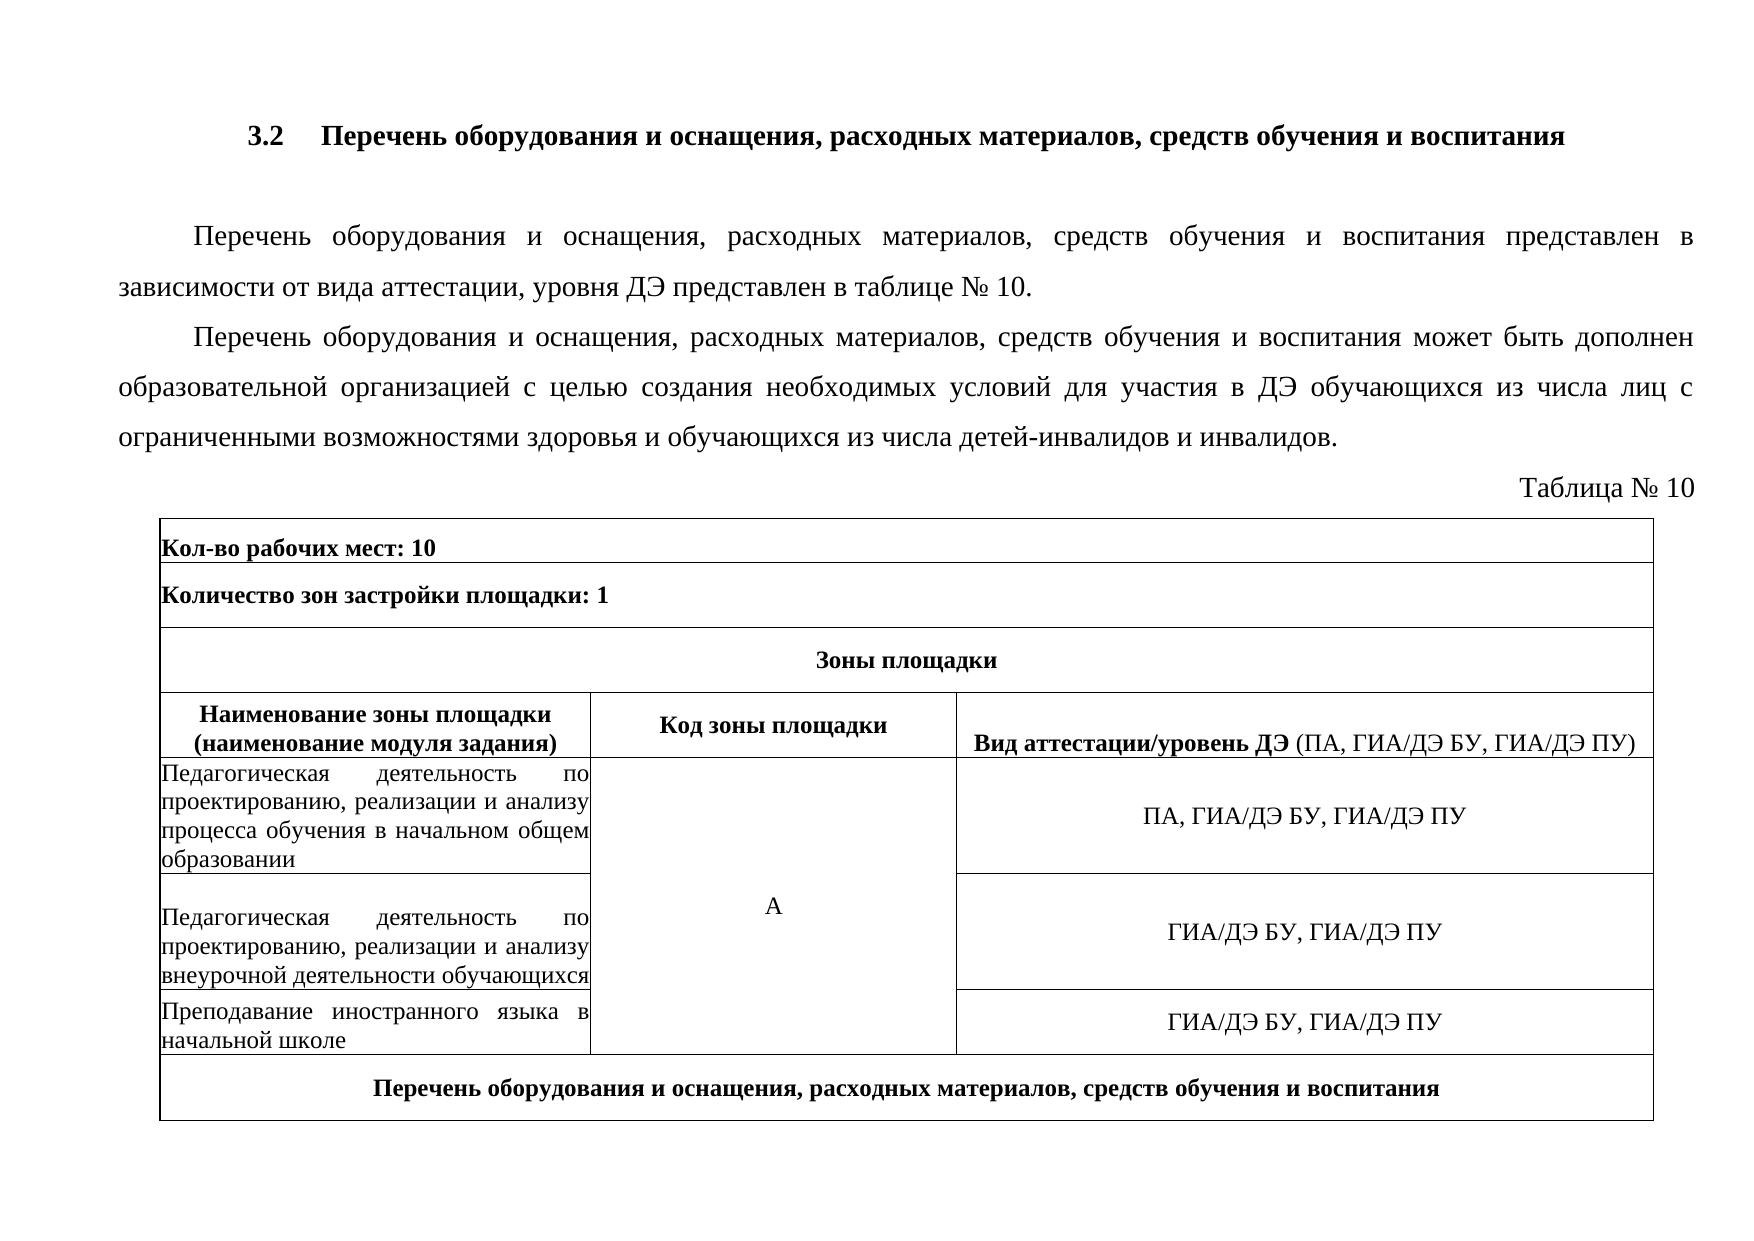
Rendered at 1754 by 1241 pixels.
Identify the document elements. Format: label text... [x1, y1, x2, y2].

table_cell ГИА/ДЭ БУ, ГИА/ДЭ ПУ [957, 874, 1653, 989]
table_cell Наименование зоны площадки (наименование модуля задания) [161, 693, 590, 757]
list Перечень оборудования и оснащения, расходных материалов, средств обучения и воспитания [118, 118, 1695, 152]
table_cell Код зоны площадки [591, 693, 956, 757]
table_cell Зоны площадки [161, 628, 1653, 692]
text Перечень оборудования и оснащения, расходных материалов, средств обучения и воспитания представлен в зависимости от вида аттестации, уровня ДЭ представлен в таблице № 10. [118, 218, 1695, 302]
table_cell А [591, 758, 956, 1054]
table_cell Педагогическая деятельность по проектированию, реализации и анализу процесса обучения в начальном общем образовании [161, 758, 590, 873]
table_cell Количество зон застройки площадки: 1 [161, 563, 1653, 627]
table_cell ГИА/ДЭ БУ, ГИА/ДЭ ПУ [957, 990, 1653, 1054]
table_cell Перечень оборудования и оснащения, расходных материалов, средств обучения и воспитания [161, 1055, 1653, 1120]
text Перечень оборудования и оснащения, расходных материалов, средств обучения и воспитания может быть дополнен образовательной организацией с целью создания необходимых условий для участия в ДЭ обучающихся из числа лиц с ограниченными возможностями здоровья и обучающихся из числа детей-инвалидов и инвалидов. [118, 319, 1695, 453]
table_cell Вид аттестации/уровень ДЭ (ПА, ГИА/ДЭ БУ, ГИА/ДЭ ПУ) [957, 693, 1653, 757]
table_cell Педагогическая деятельность по проектированию, реализации и анализу внеурочной деятельности обучающихся [161, 874, 590, 989]
table_header Кол-во рабочих мест: 10 [161, 519, 1653, 562]
table_cell Преподавание иностранного языка в начальной школе [161, 990, 590, 1054]
text Таблица № 10 [118, 470, 1695, 503]
table_cell ПА, ГИА/ДЭ БУ, ГИА/ДЭ ПУ [957, 758, 1653, 873]
